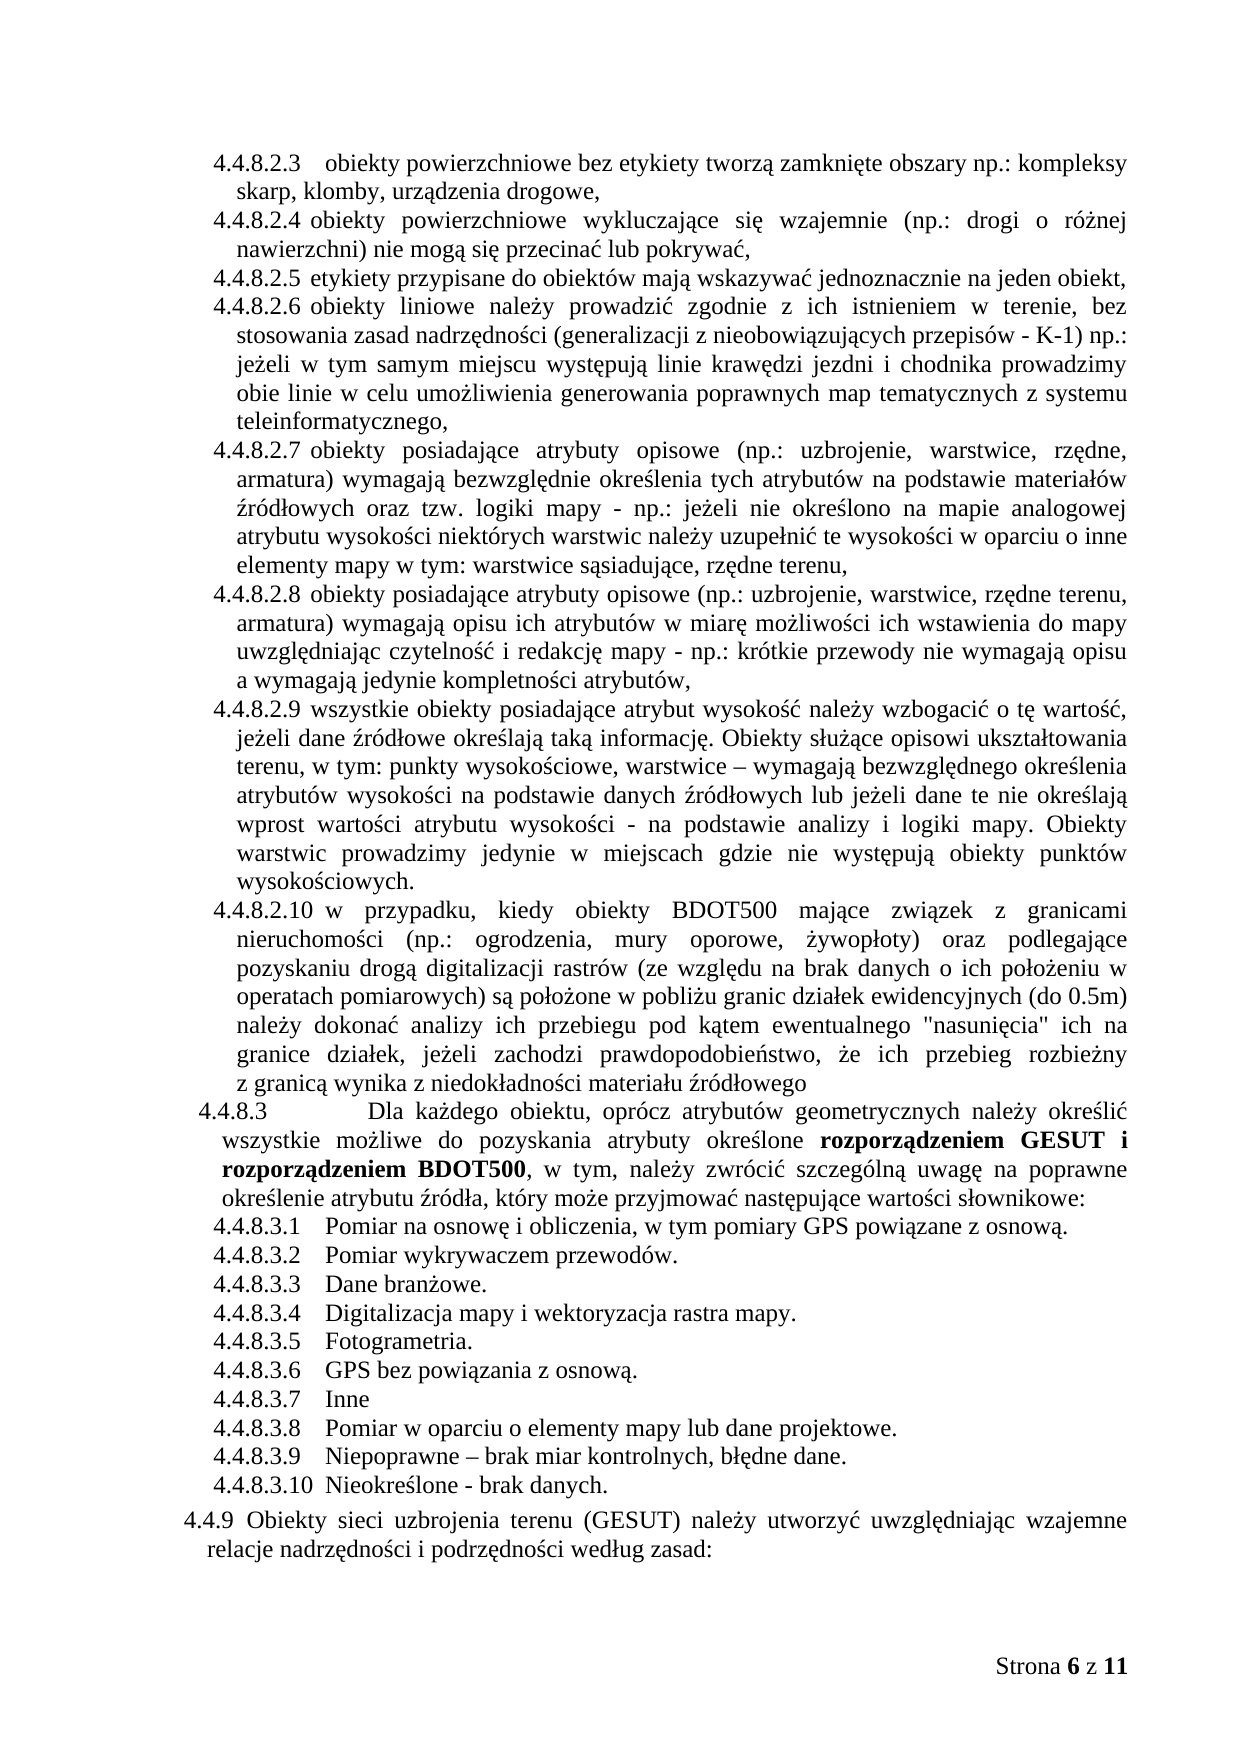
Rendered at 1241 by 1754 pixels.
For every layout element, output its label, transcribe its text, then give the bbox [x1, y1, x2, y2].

list GPS bez powiązania z osnową. [207, 1355, 1128, 1384]
list obiekty powierzchniowe wykluczające się wzajemnie (np.: drogi o różnej nawierzchni) nie mogą się przecinać lub pokrywać, [207, 205, 1128, 263]
list Obiekty sieci uzbrojenia terenu (GESUT) należy utworzyć uwzględniając wzajemne relacje nadrzędności i podrzędności według zasad: [177, 1505, 1128, 1563]
list obiekty powierzchniowe bez etykiety tworzą zamknięte obszary np.: kompleksy skarp, klomby, urządzenia drogowe, [207, 148, 1128, 205]
list obiekty posiadające atrybuty opisowe (np.: uzbrojenie, warstwice, rzędne terenu, armatura) wymagają opisu ich atrybutów w miarę możliwości ich wstawienia do mapy uwzględniając czytelność i redakcję mapy - np.: krótkie przewody nie wymagają opisu a wymagają jedynie kompletności atrybutów, [207, 579, 1128, 694]
list Pomiar w oparciu o elementy mapy lub dane projektowe. [207, 1413, 1128, 1441]
list Inne [207, 1384, 1128, 1413]
list Digitalizacja mapy i wektoryzacja rastra mapy. [207, 1298, 1128, 1326]
list Dla każdego obiektu, oprócz atrybutów geometrycznych należy określić wszystkie możliwe do pozyskania atrybuty określone rozporządzeniem GESUT i rozporządzeniem BDOT500, w tym, należy zwrócić szczególną uwagę na poprawne określenie atrybutu źródła, który może przyjmować następujące wartości słownikowe: [192, 1096, 1128, 1211]
list wszystkie obiekty posiadające atrybut wysokość należy wzbogacić o tę wartość, jeżeli dane źródłowe określają taką informację. Obiekty służące opisowi ukształtowania terenu, w tym: punkty wysokościowe, warstwice – wymagają bezwzględnego określenia atrybutów wysokości na podstawie danych źródłowych lub jeżeli dane te nie określają wprost wartości atrybutu wysokości - na podstawie analizy i logiki mapy. Obiekty warstwic prowadzimy jedynie w miejscach gdzie nie występują obiekty punktów wysokościowych. [207, 694, 1128, 895]
list Pomiar wykrywaczem przewodów. [207, 1240, 1128, 1269]
list Nieokreślone - brak danych. [207, 1470, 1128, 1499]
list Pomiar na osnowę i obliczenia, w tym pomiary GPS powiązane z osnową. [207, 1211, 1128, 1240]
list w przypadku, kiedy obiekty BDOT500 mające związek z granicami nieruchomości (np.: ogrodzenia, mury oporowe, żywopłoty) oraz podlegające pozyskaniu drogą digitalizacji rastrów (ze względu na brak danych o ich położeniu w operatach pomiarowych) są położone w pobliżu granic działek ewidencyjnych (do 0.5m) należy dokonać analizy ich przebiegu pod kątem ewentualnego "nasunięcia" ich na granice działek, jeżeli zachodzi prawdopodobieństwo, że ich przebieg rozbieżny z granicą wynika z niedokładności materiału źródłowego [207, 895, 1128, 1096]
list obiekty posiadające atrybuty opisowe (np.: uzbrojenie, warstwice, rzędne, armatura) wymagają bezwzględnie określenia tych atrybutów na podstawie materiałów źródłowych oraz tzw. logiki mapy - np.: jeżeli nie określono na mapie analogowej atrybutu wysokości niektórych warstwic należy uzupełnić te wysokości w oparciu o inne elementy mapy w tym: warstwice sąsiadujące, rzędne terenu, [207, 435, 1128, 579]
list etykiety przypisane do obiektów mają wskazywać jednoznacznie na jeden obiekt, [207, 263, 1128, 291]
list Dane branżowe. [207, 1269, 1128, 1298]
list Fotogrametria. [207, 1326, 1128, 1355]
list obiekty liniowe należy prowadzić zgodnie z ich istnieniem w terenie, bez stosowania zasad nadrzędności (generalizacji z nieobowiązujących przepisów - K-1) np.: jeżeli w tym samym miejscu występują linie krawędzi jezdni i chodnika prowadzimy obie linie w celu umożliwienia generowania poprawnych map tematycznych z systemu teleinformatycznego, [207, 291, 1128, 435]
list Niepoprawne – brak miar kontrolnych, błędne dane. [207, 1441, 1128, 1470]
